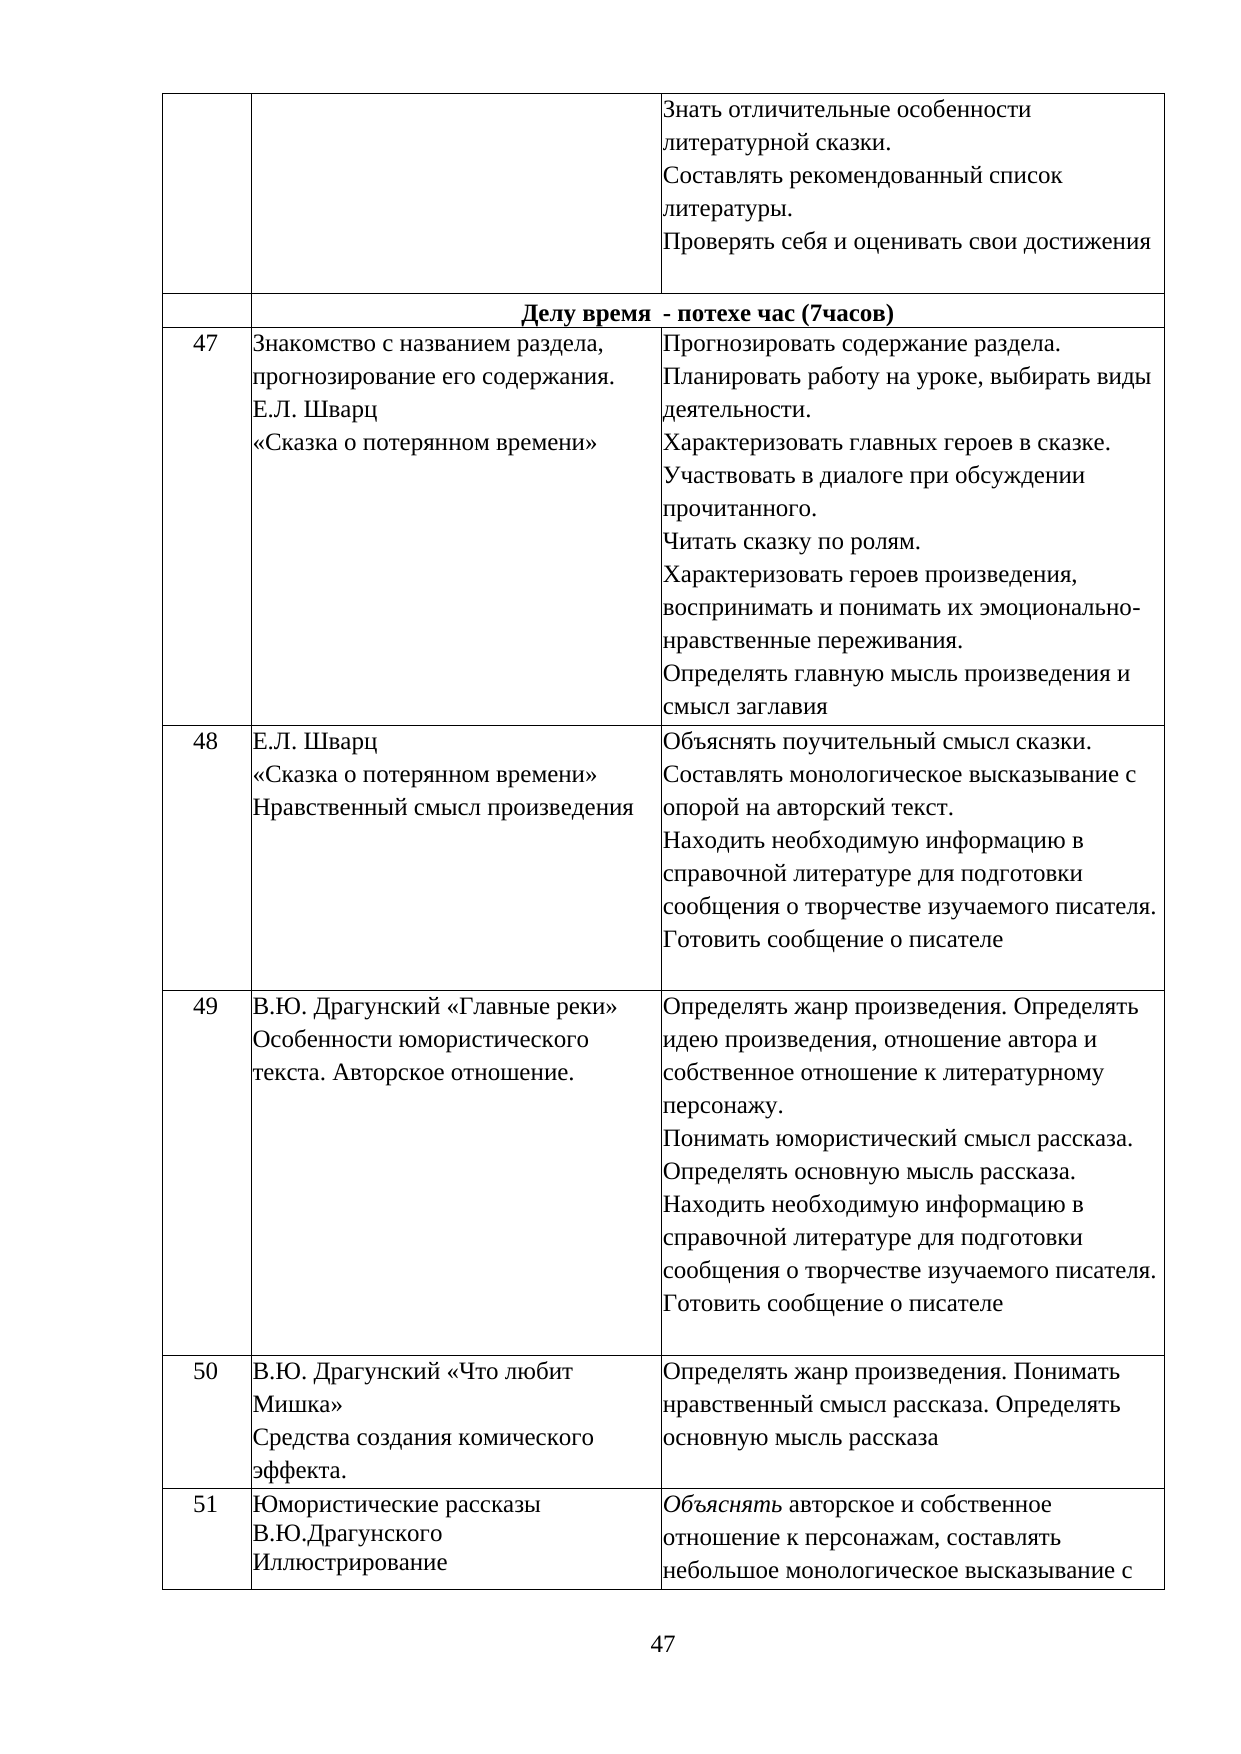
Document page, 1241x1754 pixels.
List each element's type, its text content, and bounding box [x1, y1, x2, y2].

table_cell В.Ю. Драгунский «Что любит Мишка» Средства создания комического эффекта. [252, 1356, 661, 1488]
table_cell В.Ю. Драгунский «Главные реки» Особенности юмористического текста. Авторское отношение. [252, 991, 661, 1355]
table_cell Е.Л. Шварц «Сказка о потерянном времени» Нравственный смысл произведения [252, 726, 661, 990]
table_cell [163, 294, 251, 327]
table_cell 50 [163, 1356, 251, 1488]
table_cell 51 [163, 1489, 251, 1589]
table_cell Объяснять авторское и собственное отношение к персонажам, составлять небольшое монологическое высказывание с [662, 1489, 1164, 1589]
table_header [163, 94, 251, 293]
table_cell Объяснять поучительный смысл сказки. Составлять монологическое высказывание с опорой на авторский текст. Находить необходимую информацию в справочной литературе для подготовки сообщения о творчестве изучаемого писателя. Готовить сообщение о писателе [662, 726, 1164, 990]
table_header Знать отличительные особенности литературной сказки. Составлять рекомендованный список литературы. Проверять себя и оценивать свои достижения [662, 94, 1164, 293]
table_cell Знакомство с названием раздела, прогнозирование его содержания. Е.Л. Шварц «Сказка о потерянном времени» [252, 328, 661, 725]
table_cell Делу время [252, 294, 662, 327]
table_cell 49 [163, 991, 251, 1355]
table_cell Прогнозировать содержание раздела. Планировать работу на уроке, выбирать виды деятельности. Характеризовать главных героев в сказке. Участвовать в диалоге при обсуждении прочитанного. Читать сказку по ролям. Характеризовать героев произведения, воспринимать и понимать их эмоциональнонравственные переживания. Определять главную мысль произведения и смысл заглавия [662, 328, 1164, 725]
table_cell 47 [163, 328, 251, 725]
table_header [252, 94, 661, 293]
table_cell Определять жанр произведения. Понимать нравственный смысл рассказа. Определять основную мысль рассказа [662, 1356, 1164, 1488]
table_cell Определять жанр произведения. Определять идею произведения, отношение автора и собственное отношение к литературному персонажу. Понимать юмористический смысл рассказа. Определять основную мысль рассказа. Находить необходимую информацию в справочной литературе для подготовки сообщения о творчестве изучаемого писателя. Готовить сообщение о писателе [662, 991, 1164, 1355]
table_cell Юмористические рассказы В.Ю.Драгунского Иллюстрирование [252, 1489, 661, 1589]
table_cell - потехе час (7часов) [662, 294, 1164, 327]
table_cell 48 [163, 726, 251, 990]
